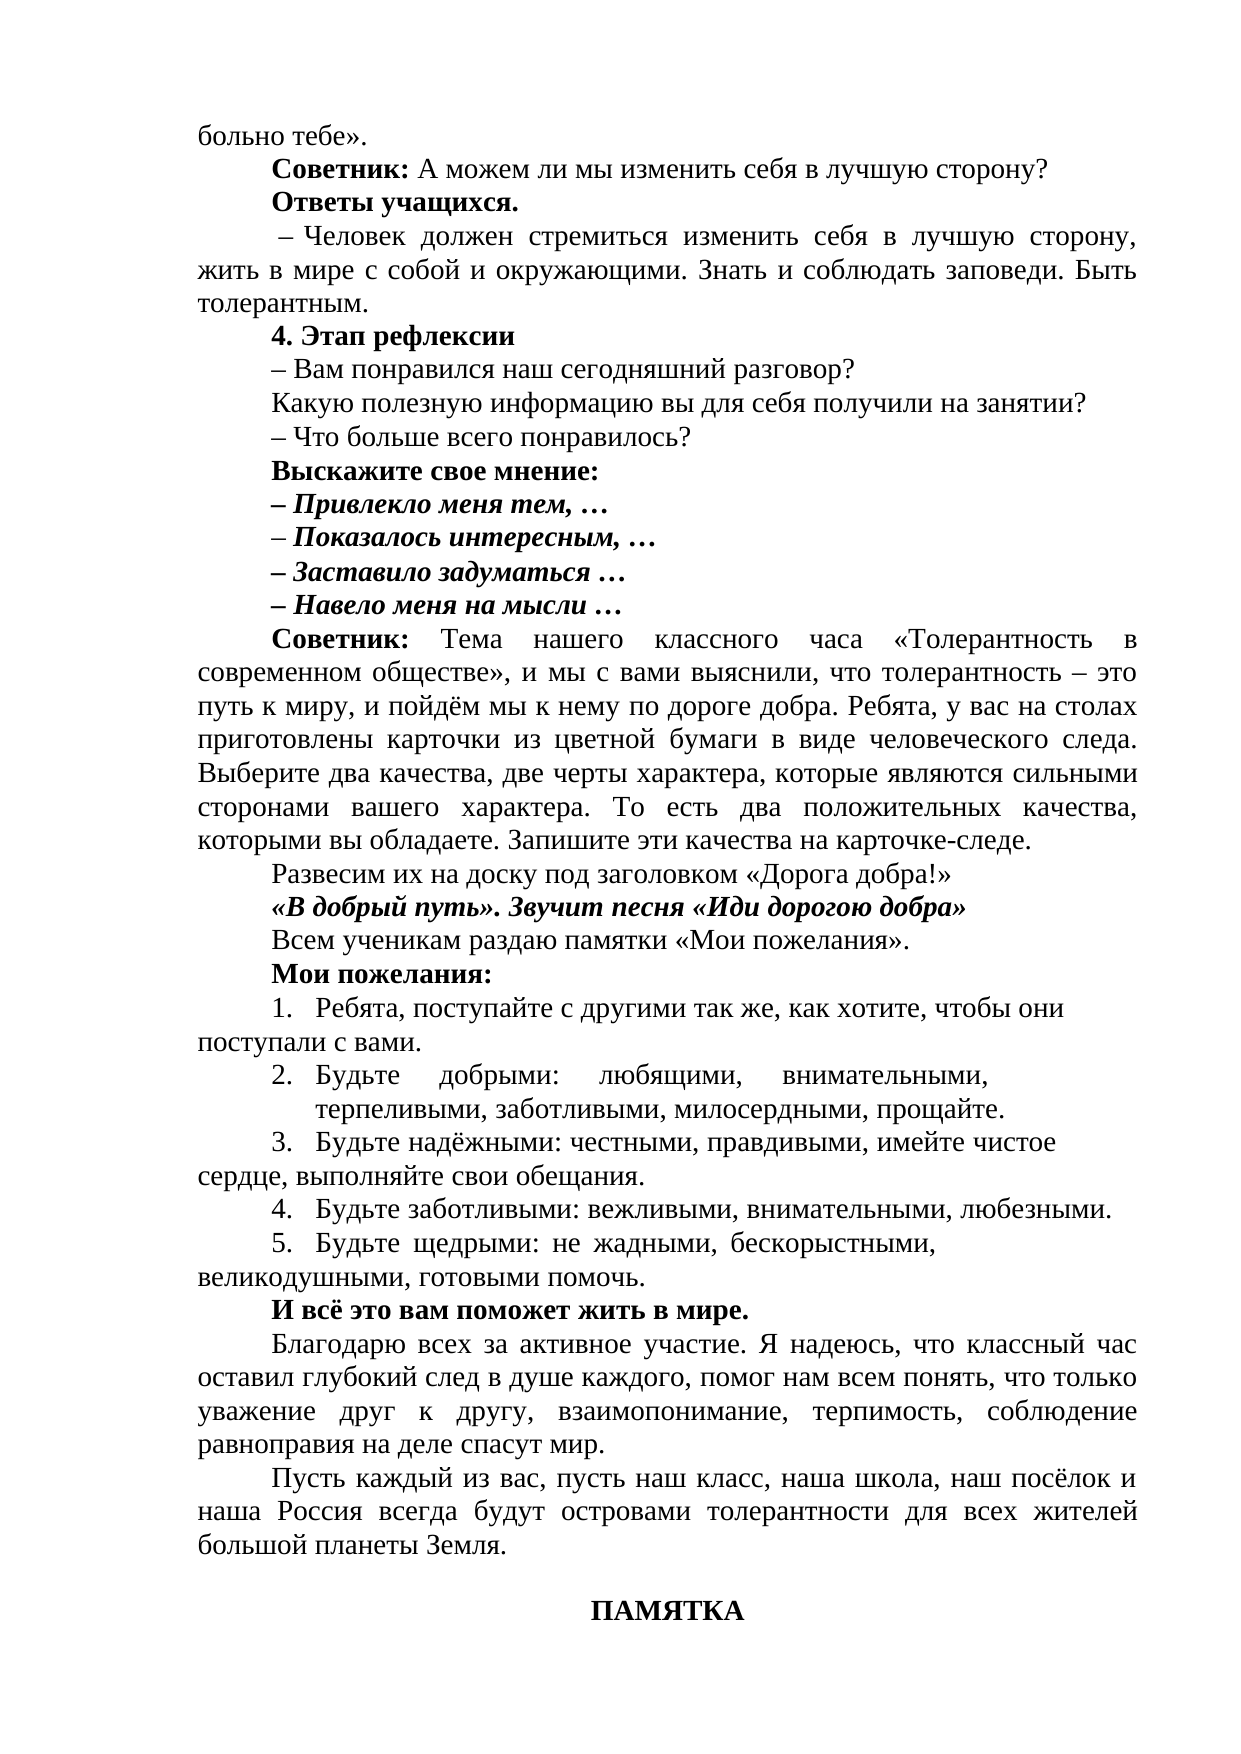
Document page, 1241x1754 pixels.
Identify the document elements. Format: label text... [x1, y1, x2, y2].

list Будьте заботливыми: вежливыми, внимательными, любезными. [271, 1192, 1152, 1225]
list Будьте щедрыми: не жадными, бескорыстными, великодушными, готовыми помочь. [197, 1225, 1138, 1292]
subtitle Выскажите свое мнение: [271, 453, 1152, 487]
subtitle Ответы учащихся. [271, 185, 1152, 218]
text Благодарю всех за активное участие. Я надеюсь, что классный час оставил глубокий след в душе каждого, помог нам всем понять, что только уважение друг к другу, взаимопонимание, терпимость, соблюдение равноправия на деле спасут мир. [197, 1326, 1138, 1460]
subtitle Заставило задуматься … [271, 554, 1152, 588]
list Будьте надёжными: честными, правдивыми, имейте чистое сердце, выполняйте свои обещания. [197, 1124, 1137, 1192]
list Человек должен стремиться изменить себя в лучшую сторону, жить в мире с собой и окружающими. Знать и соблюдать заповеди. Быть толерантным. [197, 218, 1137, 319]
list Навело меня на мысли … [271, 588, 1152, 621]
text Советник: Тема нашего классного часа «Толерантность в современном обществе», и мы с вами выяснили, что толерантность – это путь к миру, и пойдём мы к нему по дороге добра. Ребята, у вас на столах приготовлены карточки из цветной бумаги в виде человеческого следа. Выберите два качества, две черты характера, которые являются сильными сторонами вашего характера. То есть два положительных качества, которыми вы обладаете. Запишите эти качества на карточке-следе. [197, 621, 1138, 856]
list Ребята, поступайте с другими так же, как хотите, чтобы они поступали с вами. [197, 990, 1138, 1057]
text Развесим их на доску под заголовком «Дорога добра!» [271, 856, 1152, 889]
text Всем ученикам раздаю памятки «Мои пожелания». [271, 923, 1152, 956]
text Какую полезную информацию вы для себя получили на занятии? [271, 386, 1152, 419]
subtitle Мои пожелания: [271, 957, 1152, 990]
text Советник: А можем ли мы изменить себя в лучшую сторону? [271, 152, 1152, 185]
list Что больше всего понравилось? [271, 419, 1152, 453]
subtitle ПАМЯТКА [233, 1594, 1102, 1627]
subtitle И всё это вам поможет жить в мире. [271, 1292, 1152, 1326]
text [197, 118, 1137, 152]
text – Показалось интересным, … [271, 520, 1152, 553]
text Пусть каждый из вас, пусть наш класс, наша школа, наш посёлок и наша Россия всегда будут островами толерантности для всех жителей большой планеты Земля. [197, 1460, 1138, 1561]
list Будьте добрыми: любящими, внимательными, терпеливыми, заботливыми, милосердными, прощайте. [197, 1057, 1137, 1124]
subtitle – Привлекло меня тем, … [271, 487, 1152, 520]
subtitle «В добрый путь». Звучит песня «Иди дорогою добра» [271, 890, 1152, 923]
subtitle 4. Этап рефлексии [271, 319, 1152, 352]
list Вам понравился наш сегодняшний разговор? [271, 352, 1152, 386]
